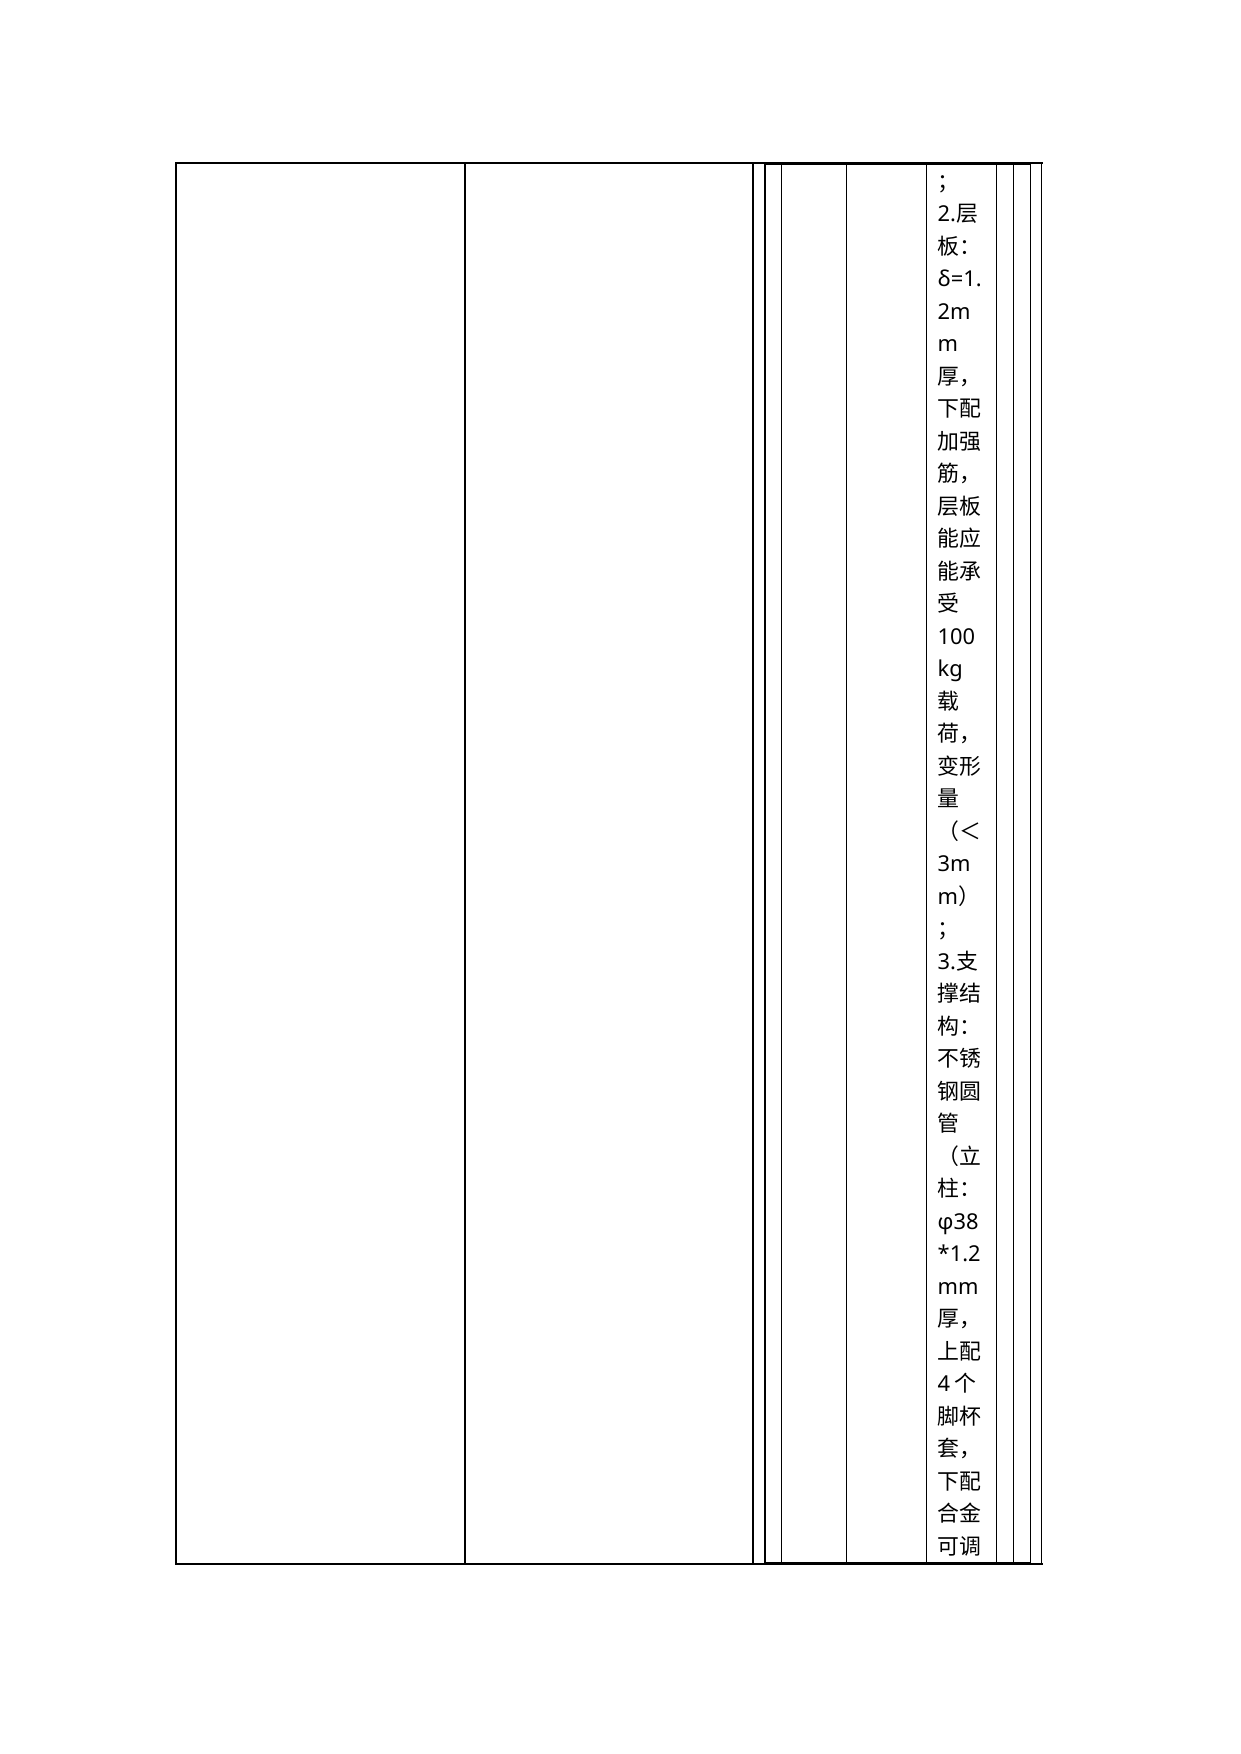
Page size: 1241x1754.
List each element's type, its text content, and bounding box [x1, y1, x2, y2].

table_cell [1014, 165, 1030, 1562]
table_cell [754, 164, 764, 1563]
table_cell [766, 165, 781, 1562]
table_cell [782, 165, 846, 1562]
table_cell [1031, 164, 1041, 1563]
table_cell [466, 164, 752, 1563]
table_cell [997, 165, 1013, 1562]
table_cell [927, 165, 996, 1562]
table_cell [847, 165, 926, 1562]
table_cell 1 [177, 164, 464, 1563]
